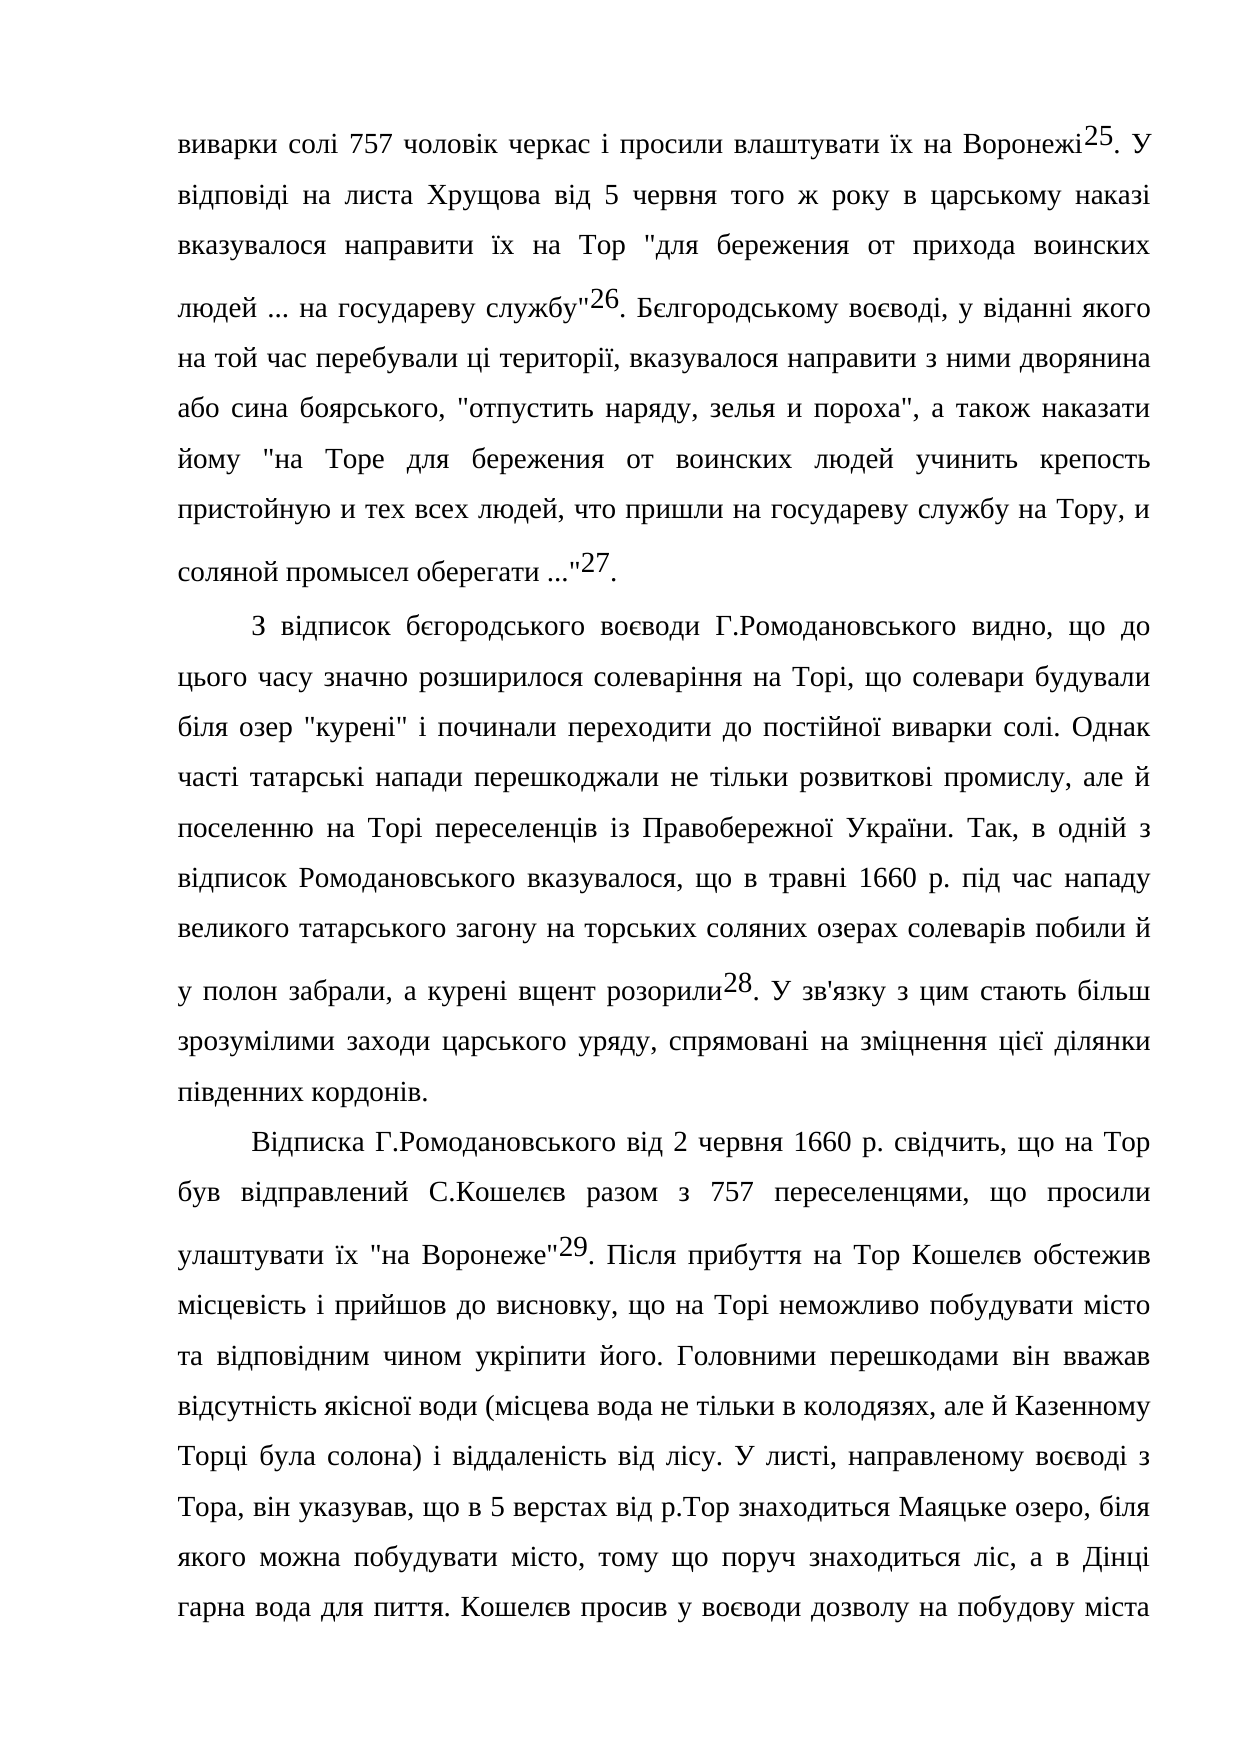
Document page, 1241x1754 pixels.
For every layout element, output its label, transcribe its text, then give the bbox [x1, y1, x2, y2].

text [177, 1124, 1152, 1623]
text З відписок бєгородського воєводи Г.Ромодановського видно, що до цього часу значно розширилося солеваріння на Торі, що солевари будували біля озер "курені" і починали переходити до постійної виварки солі. Однак часті татарські напади перешкоджали не тільки розвиткові промислу, але й поселенню на Торі переселенців із Правобережної України. Так, в одній з відписок Ромодановського вказувалося, що в травні 1660 р. під час нападу великого татарського загону на торських соляних озерах солеварів побили й у полон забрали, а курені вщент розорили28. У зв'язку з цим стають більш зрозумілими заходи царського уряду, спрямовані на зміцнення цієї ділянки південних кордонів. [177, 608, 1152, 1107]
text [177, 118, 1152, 587]
